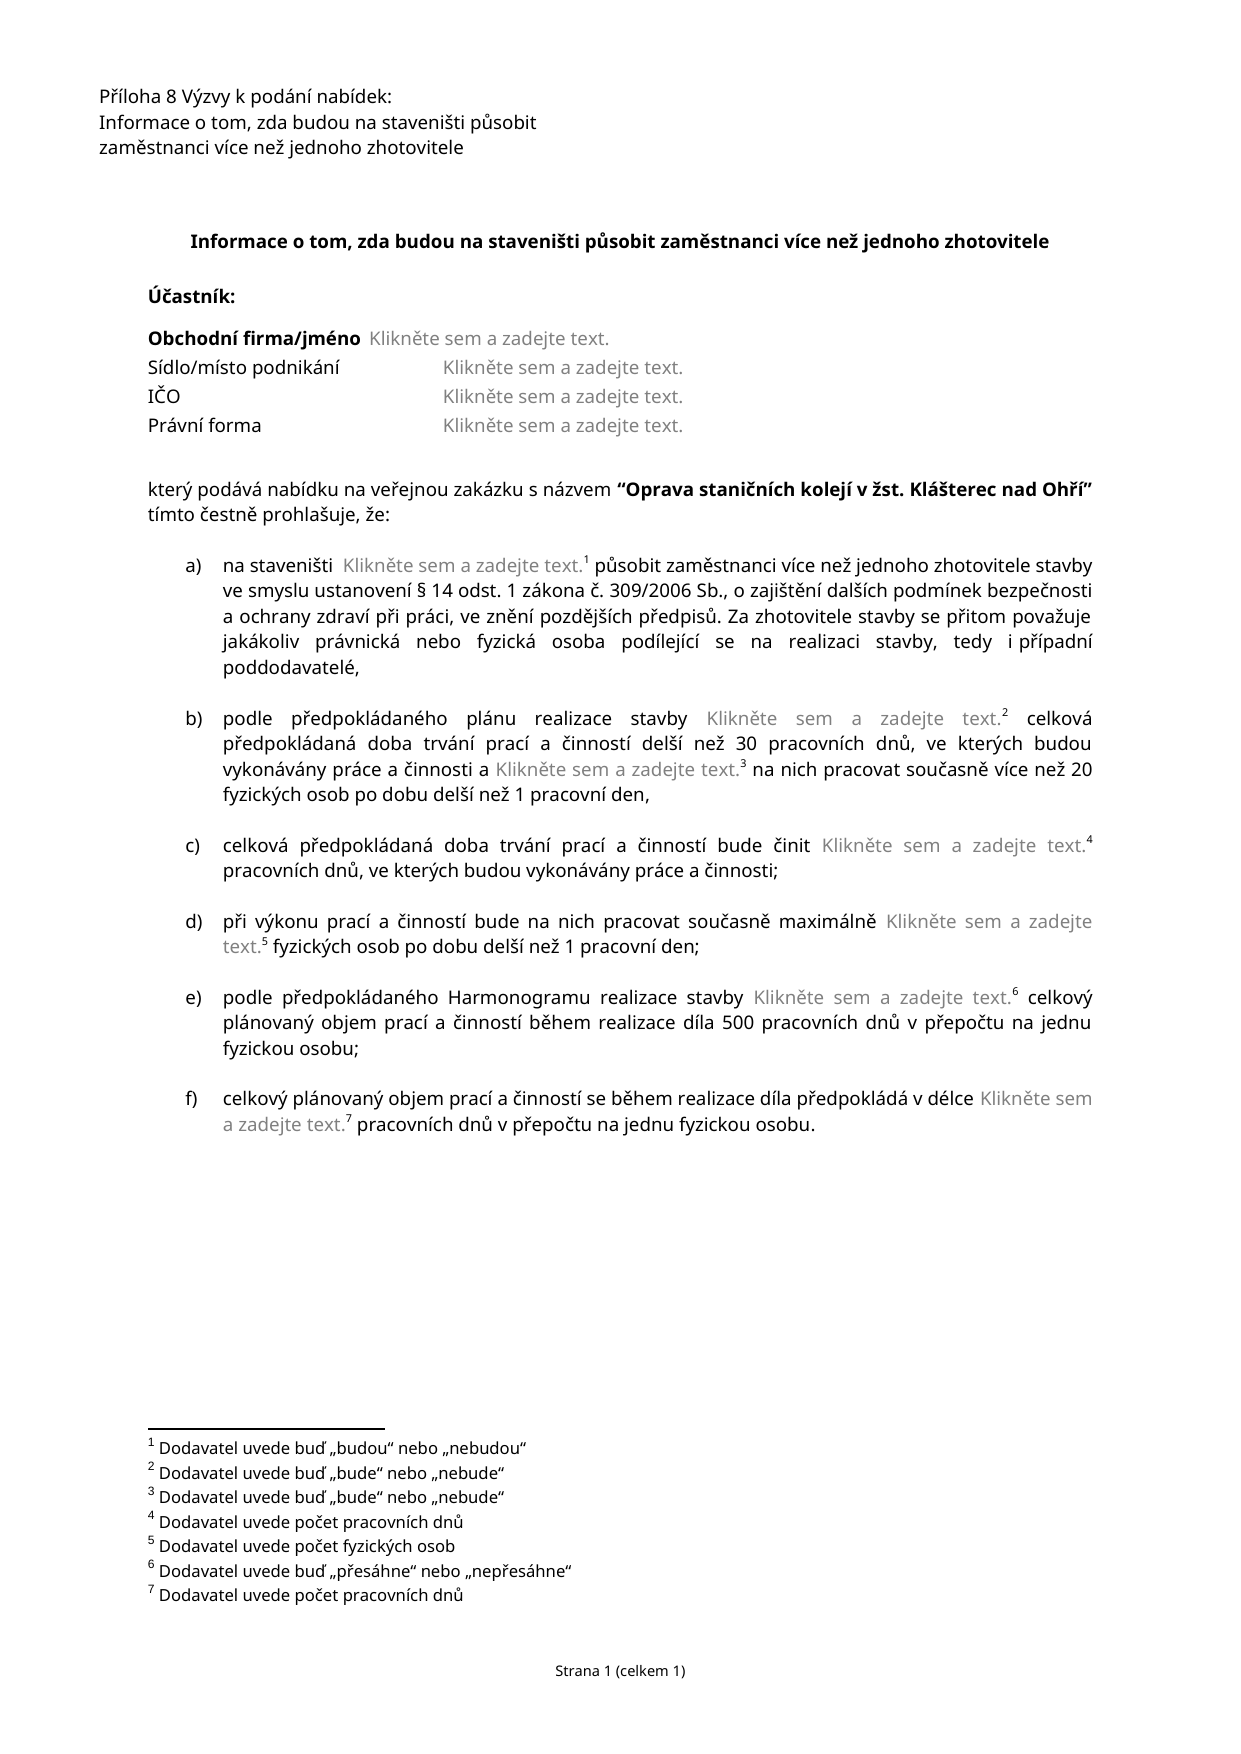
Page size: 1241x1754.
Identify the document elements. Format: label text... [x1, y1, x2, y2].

text Obchodní firma/jméno [148, 322, 1093, 351]
text Právní forma [148, 409, 1093, 438]
text který podává nabídku na veřejnou zakázku s názvem “Oprava staničních kolejí v žst. Klášterec nad Ohří” tímto čestně prohlašuje, že: [148, 476, 1093, 527]
list podle předpokládaného plánu realizace stavby celková předpokládaná doba trvání prací a činností delší než 30 pracovních dnů, ve kterých budou vykonávány práce a činnosti a na nich pracovat současně více než 20 fyzických osob po dobu delší než 1 pracovní den, [185, 705, 1093, 807]
list na staveništi působit zaměstnanci více než jednoho zhotovitele stavby ve smyslu ustanovení § 14 odst. 1 zákona č. 309/2006 Sb., o zajištění dalších podmínek bezpečnosti a ochrany zdraví při práci, ve znění pozdějších předpisů. Za zhotovitele stavby se přitom považuje jakákoliv právnická nebo fyzická osoba podílející se na realizaci stavby, tedy i případní poddodavatelé, [185, 552, 1093, 680]
text IČO [148, 380, 1093, 409]
list celkový plánovaný objem prací a činností se během realizace díla předpokládá v délce pracovních dnů v přepočtu na jednu fyzickou osobu. [185, 1086, 1093, 1137]
text Sídlo/místo podnikání [148, 351, 1093, 380]
list při výkonu prací a činností bude na nich pracovat současně maximálně fyzických osob po dobu delší než 1 pracovní den; [185, 908, 1093, 959]
title Informace o tom, zda budou na staveništi působit zaměstnanci více než jednoho zhotovitele [148, 228, 1093, 254]
text Účastník: [148, 279, 1093, 310]
list podle předpokládaného Harmonogramu realizace stavby celkový plánovaný objem prací a činností během realizace díla 500 pracovních dnů v přepočtu na jednu fyzickou osobu; [185, 984, 1093, 1061]
list celková předpokládaná doba trvání prací a činností bude činit pracovních dnů, ve kterých budou vykonávány práce a činnosti; [185, 832, 1093, 883]
